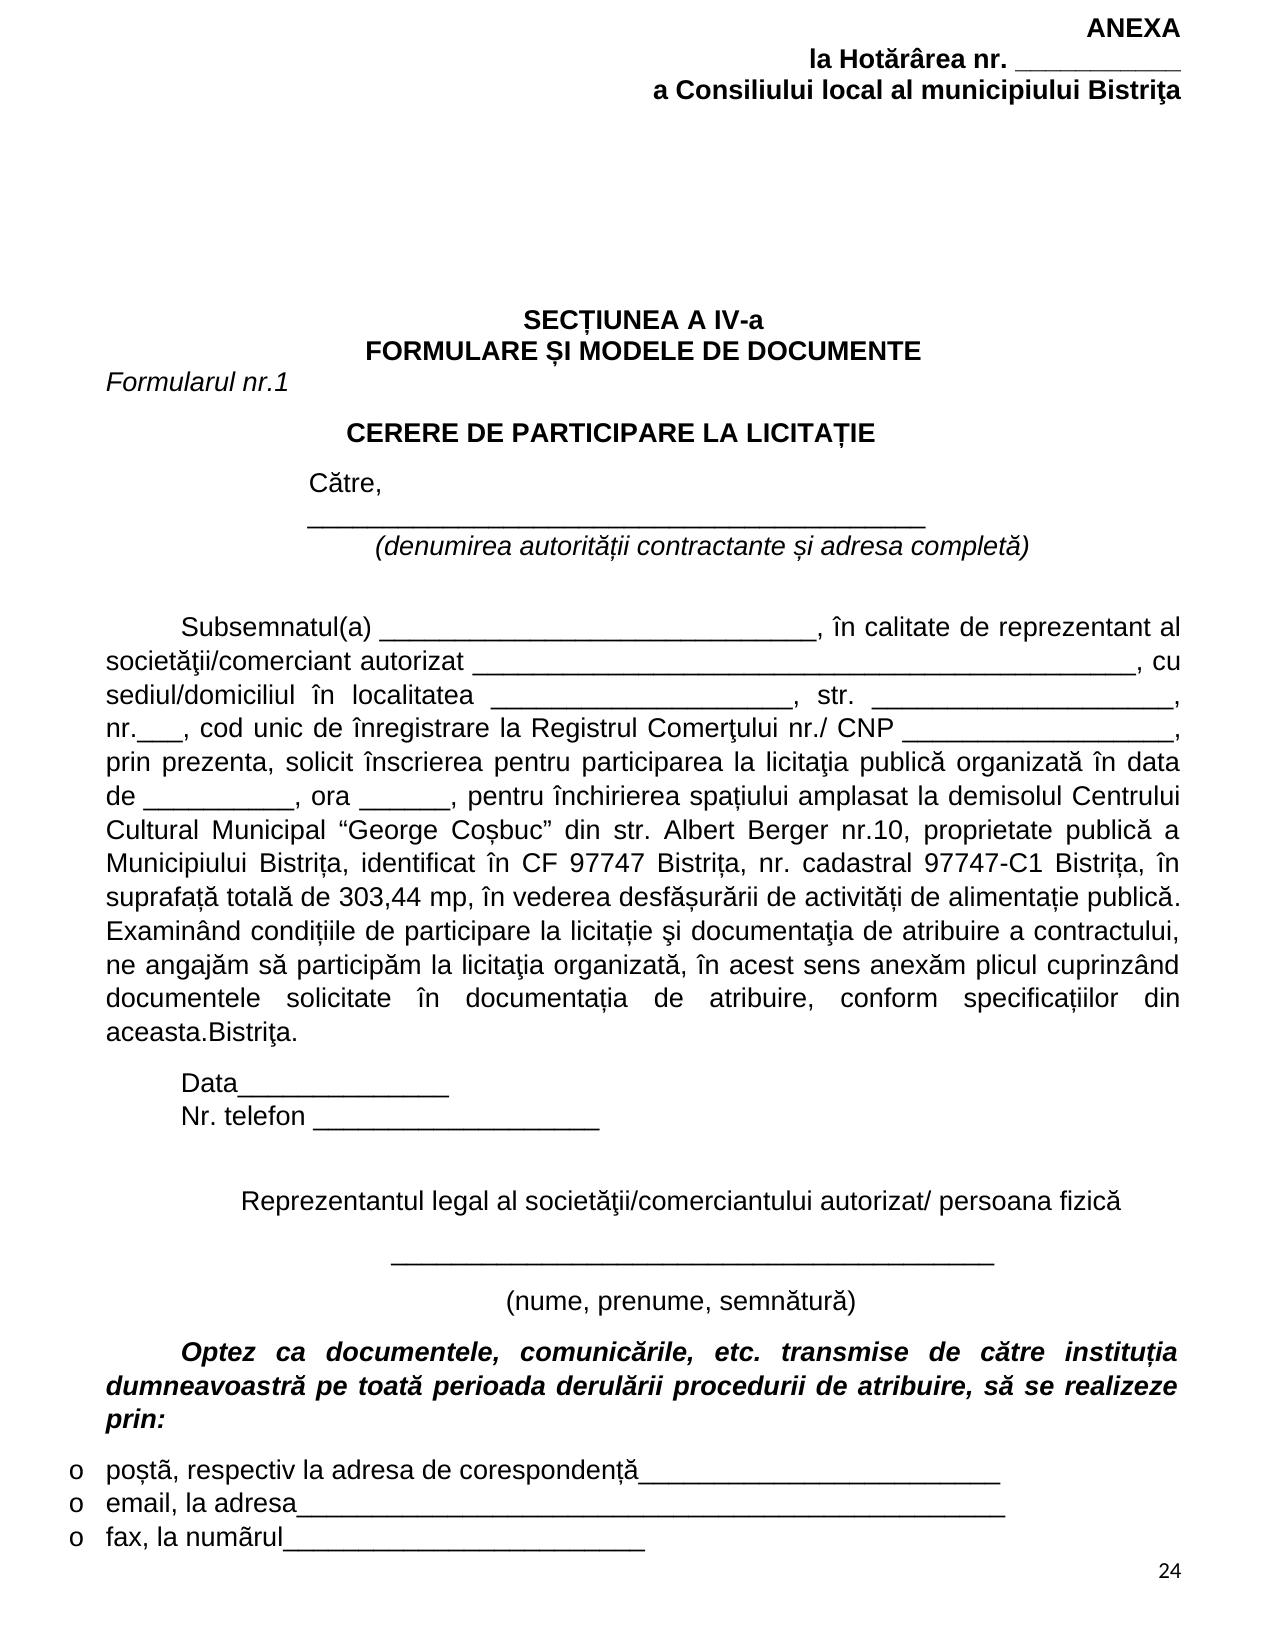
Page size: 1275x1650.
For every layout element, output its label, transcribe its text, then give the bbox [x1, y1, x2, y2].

text ________________________________________ [106, 1235, 1181, 1266]
text (nume, prenume, semnătură) [106, 1285, 1181, 1317]
text CERERE DE PARTICIPARE LA LICITAȚIE [106, 417, 1181, 448]
text (denumirea autorității contractante și adresa completă) [106, 529, 1181, 561]
list poștã, respectiv la adresa de corespondență________________________ [68, 1454, 1181, 1487]
list fax, la numãrul________________________ [68, 1521, 1181, 1554]
text Formularul nr.1 [106, 366, 1181, 397]
text Subsemnatul(a) _____________________________, în calitate de reprezentant al societăţii/comerciant autorizat ____________________________________________, cu sediul/domiciliul în localitatea ____________________, str. ____________________, nr.___, cod unic de înregistrare la Registrul Comerţului nr./ CNP __________________, prin prezenta, solicit înscrierea pentru participarea la licitaţia publică organizată în data de __________, ora ______, pentru închirierea spațiului amplasat la demisolul Centrului Cultural Municipal “George Coșbuc” din str. Albert Berger nr.10, proprietate publică a Municipiului Bistrița, identificat în CF 97747 Bistrița, nr. cadastral 97747-C1 Bistrița, în suprafață totală de 303,44 mp, în vederea desfășurării de activități de alimentație publică. Examinând condițiile de participare la licitație şi documentaţia de atribuire a contractului, ne angajăm să participăm la licitaţia organizată, în acest sens anexăm plicul cuprinzând documentele solicitate în documentația de atribuire, conform specificațiilor din aceasta.Bistriţa. [106, 611, 1181, 1047]
list email, la adresa_______________________________________________ [68, 1487, 1181, 1521]
text _________________________________________ [106, 498, 1181, 529]
text Reprezentantul legal al societăţii/comerciantului autorizat/ persoana fizică [106, 1184, 1181, 1216]
text Către, [106, 467, 1181, 498]
text Optez ca documentele, comunicările, etc. transmise de către instituția dumneavoastră pe toată perioada derulării procedurii de atribuire, să se realizeze prin: [106, 1336, 1181, 1434]
text FORMULARE ȘI MODELE DE DOCUMENTE [106, 335, 1181, 366]
text Data______________ [106, 1067, 1181, 1098]
text Nr. telefon ___________________ [106, 1100, 1181, 1132]
text SECȚIUNEA A IV-a [106, 304, 1181, 335]
